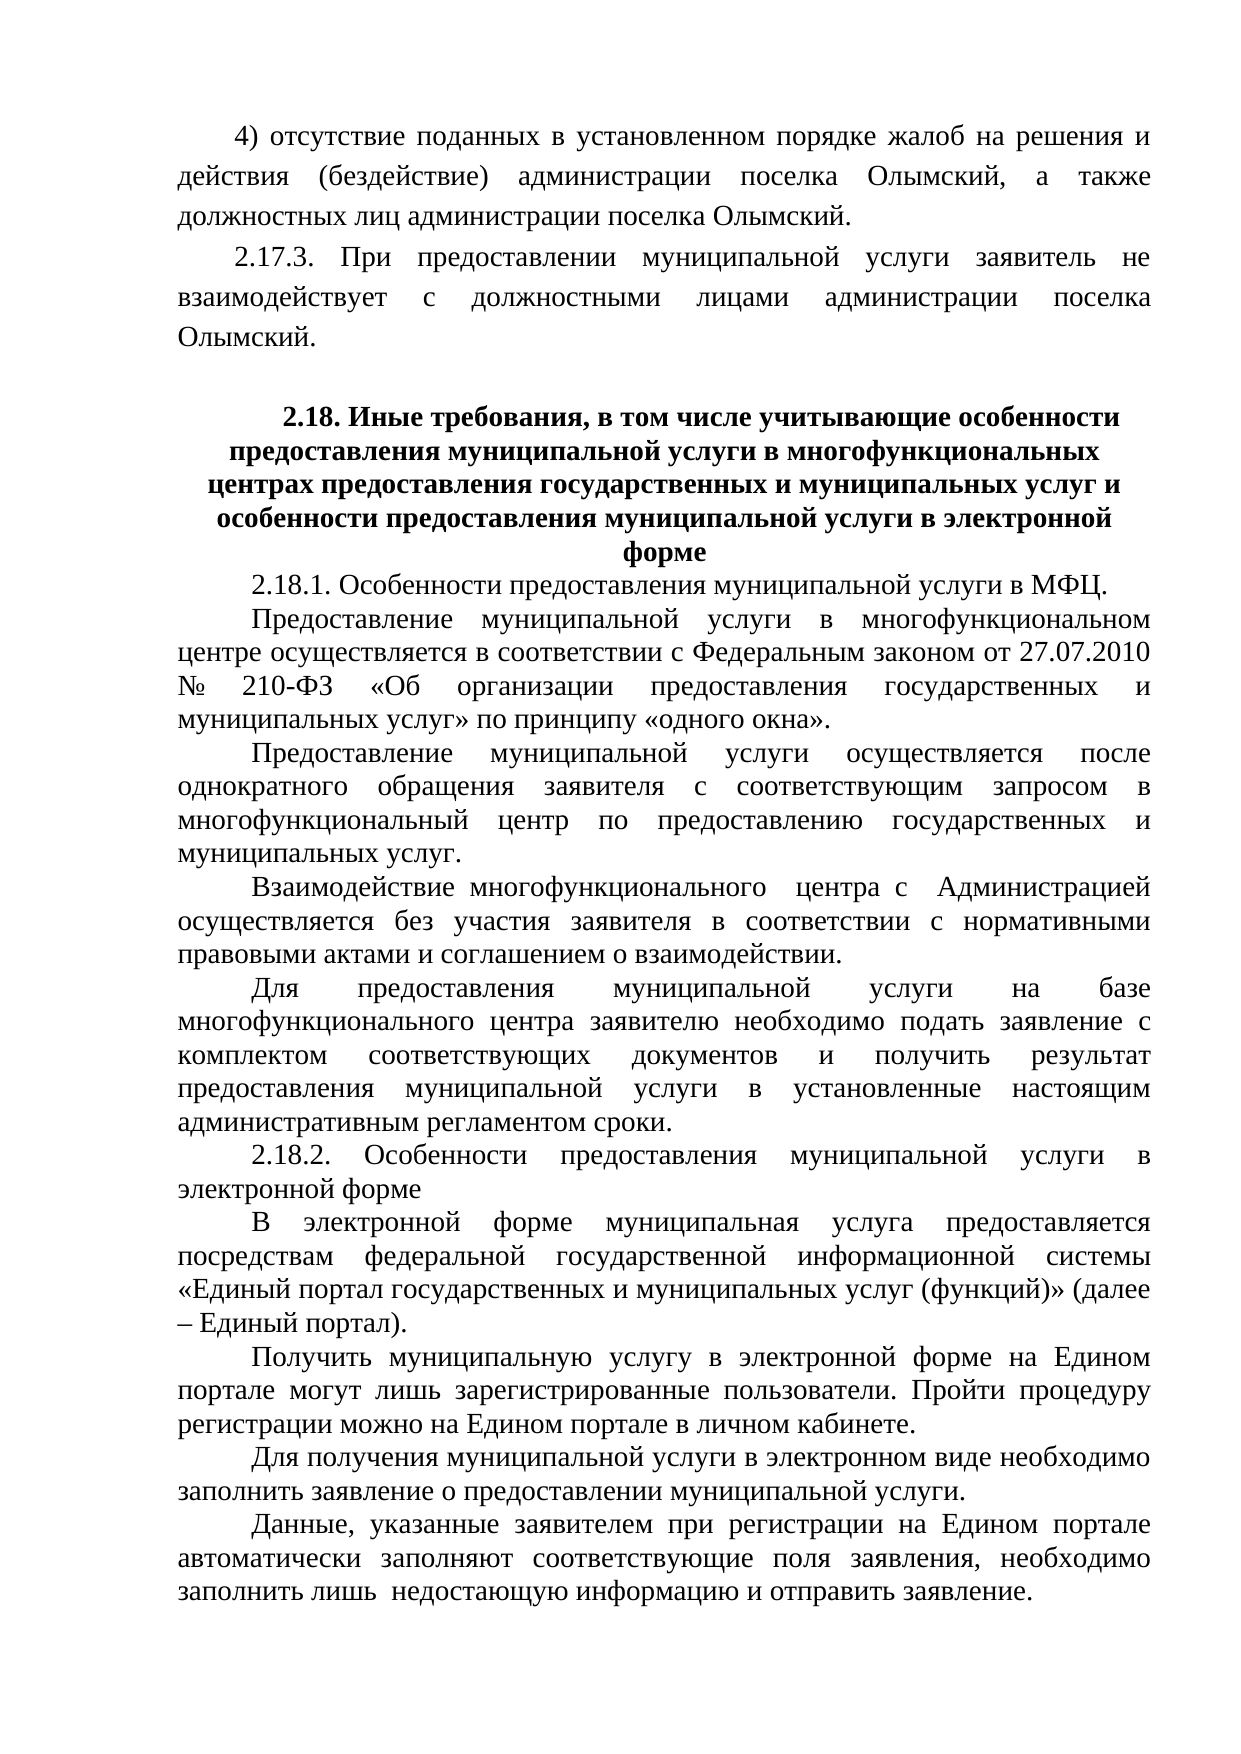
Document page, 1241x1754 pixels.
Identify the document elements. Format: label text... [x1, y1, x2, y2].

text Для предоставления муниципальной услуги на базе многофункционального центра заявителю необходимо подать заявление с комплектом соответствующих документов и получить результат предоставления муниципальной услуги в установленные настоящим административным регламентом сроки. [177, 970, 1152, 1137]
text Взаимодействие многофункционального центра с Администрацией осуществляется без участия заявителя в соответствии с нормативными правовыми актами и соглашением о взаимодействии. [177, 869, 1152, 970]
text В электронной форме муниципальная услуга предоставляется посредствам федеральной государственной информационной системы «Единый портал государственных и муниципальных услуг (функций)» (далее – Единый портал). [177, 1204, 1152, 1339]
text 4) отсутствие поданных в установленном порядке жалоб на решения и действия (бездействие) администрации поселка Олымский, а также должностных лиц администрации поселка Олымский. [177, 118, 1152, 232]
text Для получения муниципальной услуги в электронном виде необходимо заполнить заявление о предоставлении муниципальной услуги. [177, 1439, 1152, 1506]
text 2.18.2. Особенности предоставления муниципальной услуги в электронной форме [177, 1137, 1152, 1204]
text Получить муниципальную услугу в электронной форме на Едином портале могут лишь зарегистрированные пользователи. Пройти процедуру регистрации можно на Едином портале в личном кабинете. [177, 1339, 1152, 1439]
text 2.17.3. При предоставлении муниципальной услуги заявитель не взаимодействует с должностными лицами администрации поселка Олымский. [177, 239, 1152, 353]
text 2.18. Иные требования, в том числе учитывающие особенности предоставления муниципальной услуги в многофункциональных центрах предоставления государственных и муниципальных услуг и особенности предоставления муниципальной услуги в электронной форме [177, 399, 1152, 567]
text 2.18.1. Особенности предоставления муниципальной услуги в МФЦ. [177, 567, 1152, 601]
text Предоставление муниципальной услуги осуществляется после однократного обращения заявителя с соответствующим запросом в многофункциональный центр по предоставлению государственных и муниципальных услуг. [177, 735, 1152, 869]
text Данные, указанные заявителем при регистрации на Едином портале автоматически заполняют соответствующие поля заявления, необходимо заполнить лишь недостающую информацию и отправить заявление. [177, 1506, 1152, 1607]
text Предоставление муниципальной услуги в многофункциональном центре осуществляется в соответствии с Федеральным законом от 27.07.2010 № 210-ФЗ «Об организации предоставления государственных и муниципальных услуг» по принципу «одного окна». [177, 601, 1152, 735]
